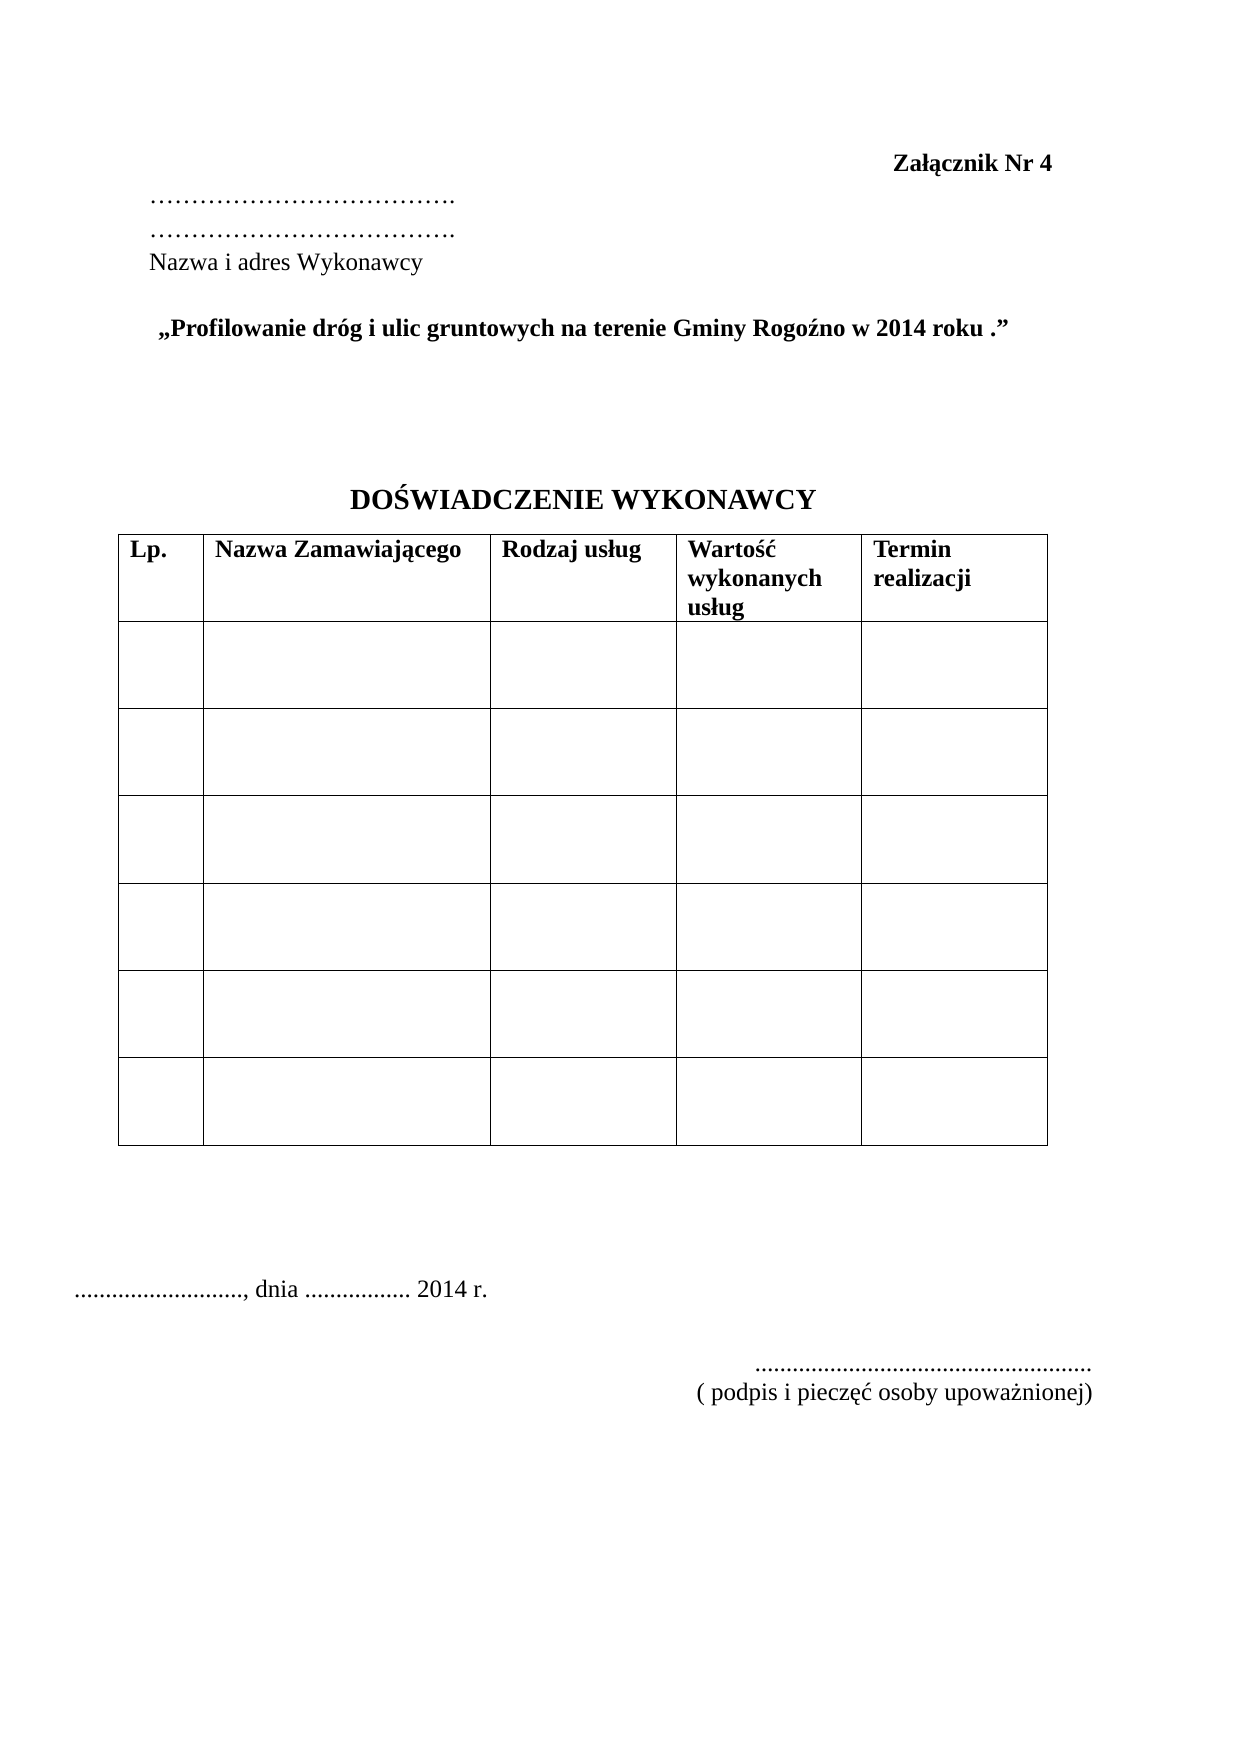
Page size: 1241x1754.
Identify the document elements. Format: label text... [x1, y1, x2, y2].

table_cell [862, 796, 1047, 883]
list ………………………………. [149, 181, 1093, 209]
list Nazwa i adres Wykonawcy [149, 247, 1093, 275]
table_cell [677, 971, 861, 1057]
table_cell [862, 884, 1047, 970]
table_cell [491, 884, 676, 970]
list ………………………………. [149, 214, 1093, 242]
text ..........................., dnia ................. 2014 r. [74, 1274, 1093, 1302]
table_cell [677, 796, 861, 883]
table_cell [119, 709, 203, 795]
table_cell [119, 622, 203, 708]
table_cell [491, 796, 676, 883]
table_header Nazwa Zamawiającego [204, 535, 490, 621]
table_cell [677, 709, 861, 795]
text DOŚWIADCZENIE WYKONAWCY [74, 482, 1093, 516]
table_cell [491, 971, 676, 1057]
table_cell [204, 709, 490, 795]
table_cell [204, 1058, 490, 1144]
table_cell [677, 1058, 861, 1144]
table_cell [677, 622, 861, 708]
table_header Lp. [119, 535, 203, 621]
table_cell [204, 622, 490, 708]
table_cell [119, 971, 203, 1057]
table_cell [119, 884, 203, 970]
table_cell [677, 884, 861, 970]
list Załącznik Nr 4 [149, 148, 1093, 176]
table_cell [491, 1058, 676, 1144]
table_cell [862, 1058, 1047, 1144]
table_header Rodzaj usług [491, 535, 676, 621]
table_cell [204, 971, 490, 1057]
table_cell [119, 796, 203, 883]
table_cell [491, 622, 676, 708]
text ( podpis i pieczęć osoby upoważnionej) [74, 1377, 1093, 1405]
text „Profilowanie dróg i ulic gruntowych na terenie Gminy Rogoźno w 2014 roku .” [74, 313, 1093, 341]
table_cell [119, 1058, 203, 1144]
table_header Termin realizacji [862, 535, 1047, 621]
table_cell [204, 796, 490, 883]
table_cell [204, 884, 490, 970]
table_cell [491, 709, 676, 795]
table_header Wartość wykonanych usług [677, 535, 861, 621]
table_cell [862, 971, 1047, 1057]
table_cell [862, 709, 1047, 795]
text ...................................................... [74, 1348, 1093, 1377]
table_cell [862, 622, 1047, 708]
